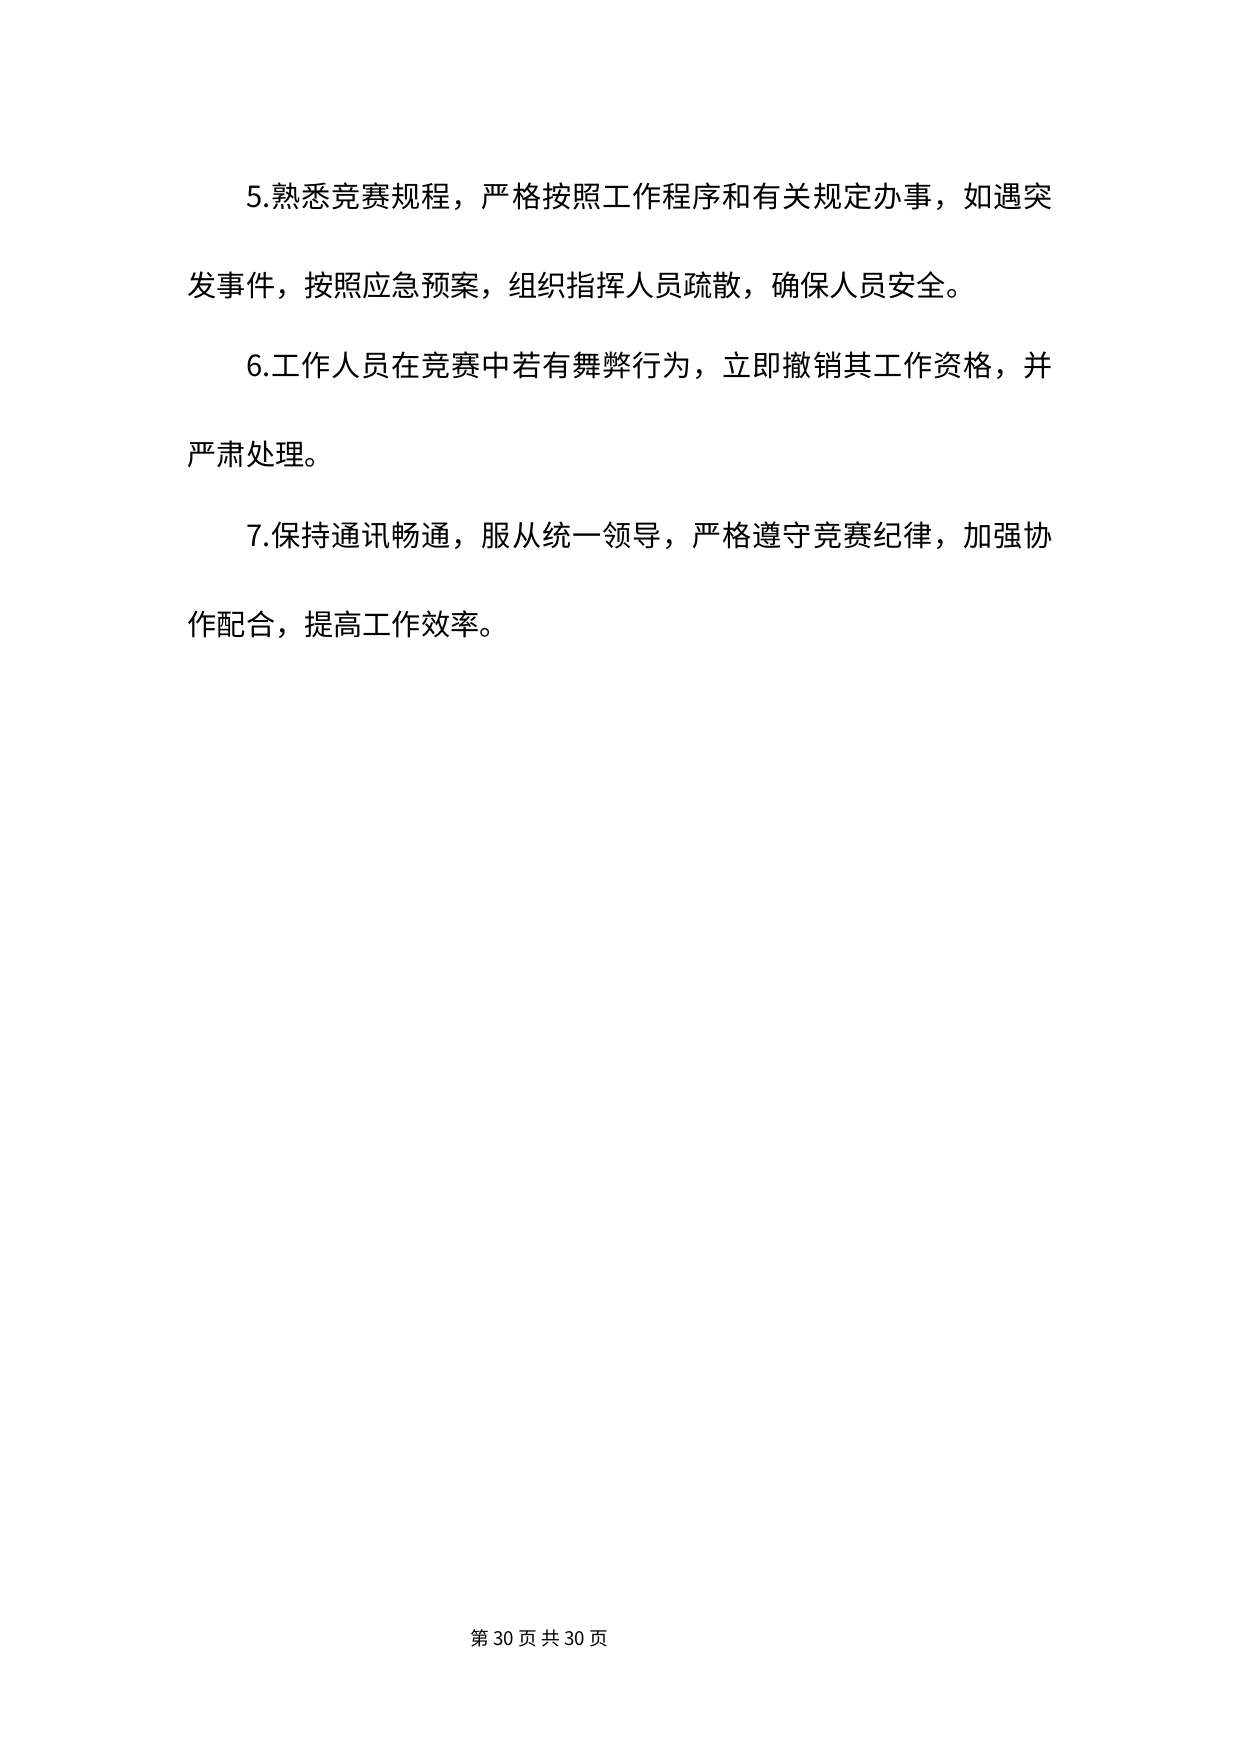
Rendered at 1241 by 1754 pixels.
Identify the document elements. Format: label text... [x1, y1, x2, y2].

text 6.工作人员在竞赛中若有舞弊行为，立即撤销其工作资格，并严肃处理。 [187, 332, 1053, 486]
text 5.熟悉竞赛规程，严格按照工作程序和有关规定办事，如遇突发事件，按照应急预案，组织指挥人员疏散，确保人员安全。 [187, 162, 1053, 316]
text 7.保持通讯畅通，服从统一领导，严格遵守竞赛纪律，加强协作配合，提高工作效率。 [187, 501, 1053, 655]
